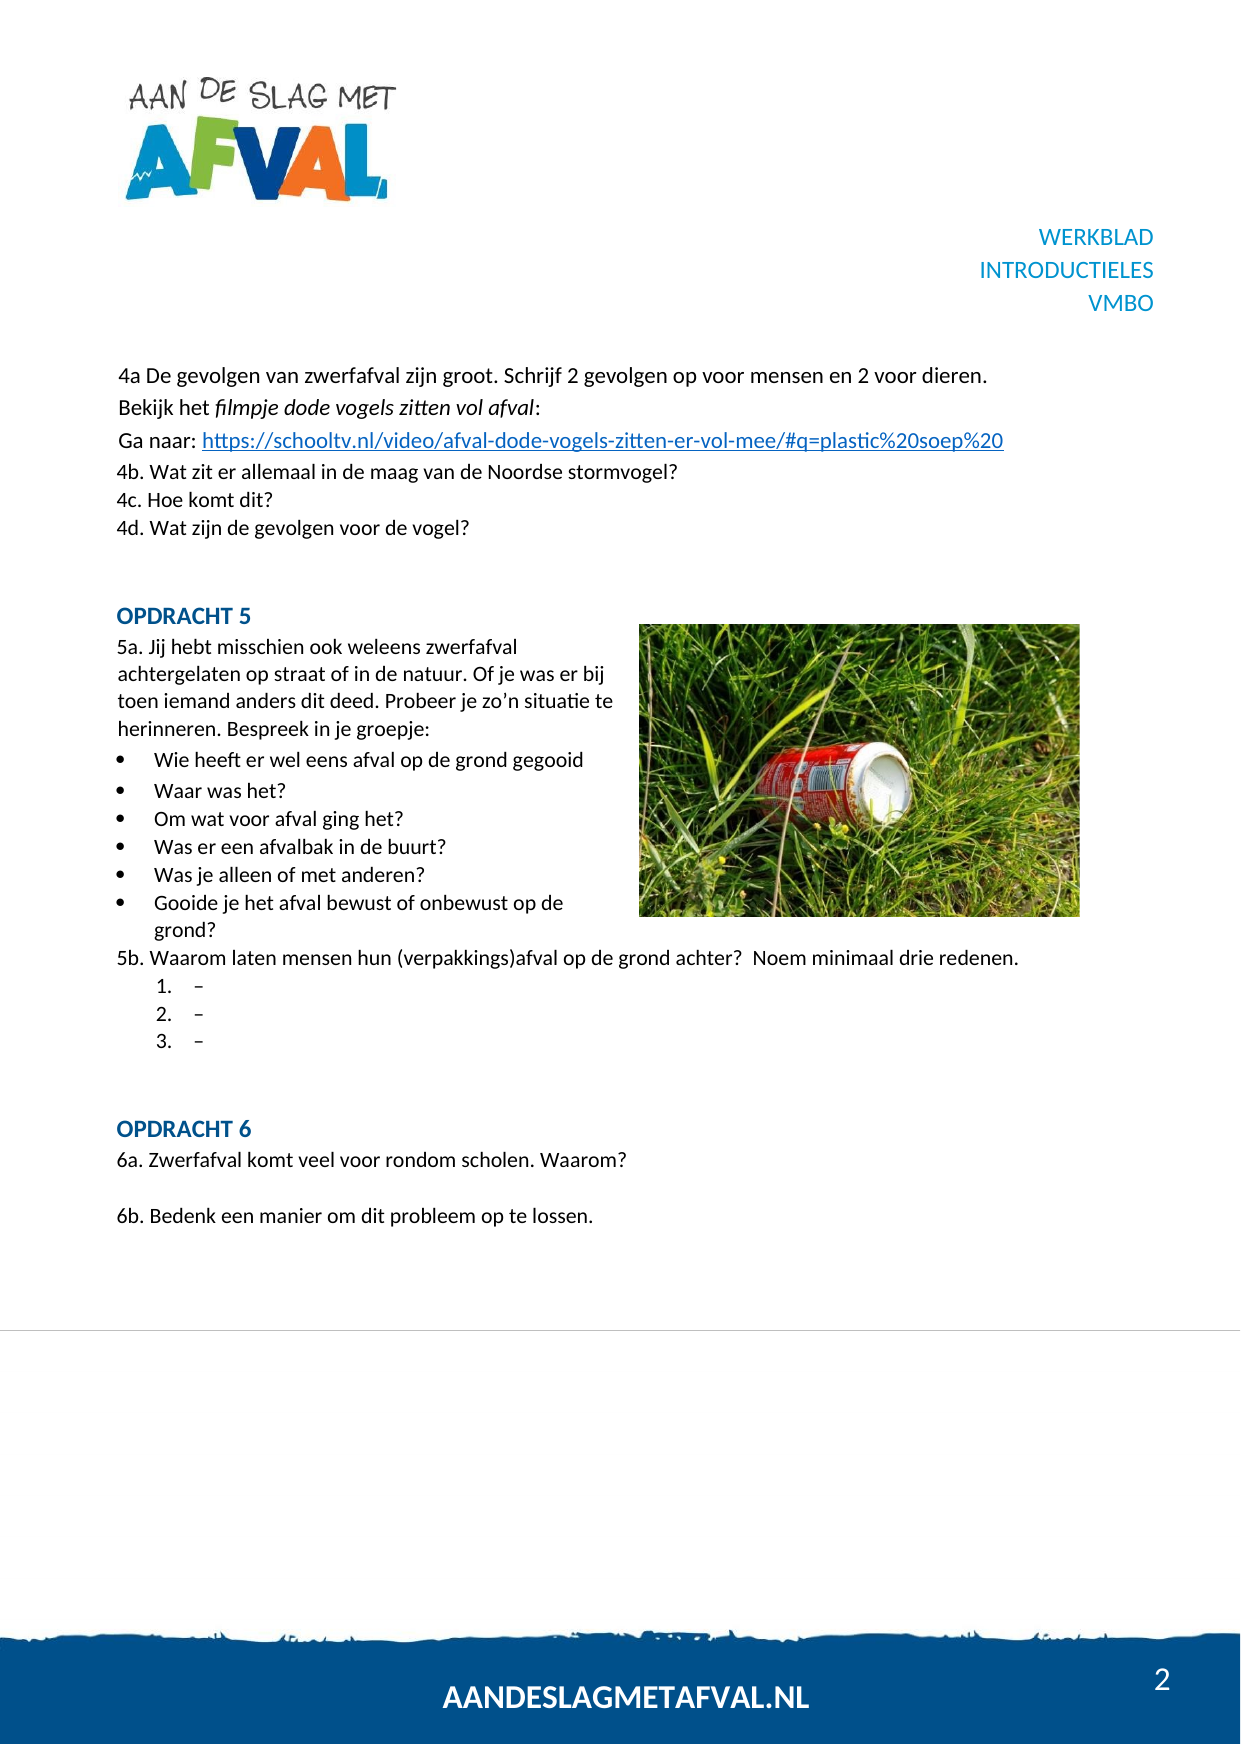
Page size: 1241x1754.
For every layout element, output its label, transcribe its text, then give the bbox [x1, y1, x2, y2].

list Gooide je het afval bewust of onbewust op de grond? [116, 889, 1080, 943]
text INTRODUCTIELES [118, 254, 1154, 284]
text 6b. Bedenk een manier om dit probleem op te lossen. [116, 1202, 1080, 1229]
text 4b. Wat zit er allemaal in de maag van de Noordse stormvogel? [116, 458, 1080, 484]
list – [156, 972, 1080, 999]
text Bekijk het filmpje dode vogels zitten vol afval: [118, 393, 1152, 422]
picture [639, 624, 1080, 917]
picture [0, 1330, 1241, 1744]
text 4a De gevolgen van zwerfafval zijn groot. Schrijf 2 gevolgen op voor mensen en 2 voor dieren. [118, 361, 1152, 389]
subtitle OPDRACHT 5 [116, 600, 1080, 630]
list – [156, 1000, 1080, 1026]
list Wie heeft er wel eens afval op de grond gegooid [116, 746, 639, 773]
list Was er een afvalbak in de buurt? [116, 833, 639, 860]
text 4d. Wat zijn de gevolgen voor de vogel? [116, 514, 1080, 540]
list – [156, 1027, 1080, 1054]
text 4c. Hoe komt dit? [116, 486, 1080, 512]
picture [118, 77, 397, 207]
text Ga naar: https://schooltv.nl/video/afval-dode-vogels-zitten-er-vol-mee/#q=plastic%20soep%20 [118, 426, 1152, 454]
list Waar was het? [116, 777, 639, 804]
list Om wat voor afval ging het? [116, 805, 639, 832]
text WERKBLAD [118, 221, 1154, 252]
text 5b. Waarom laten mensen hun (verpakkings)afval op de grond achter? Noem minimaal drie redenen. [116, 944, 1080, 971]
list Was je alleen of met anderen? [116, 861, 639, 888]
text 6a. Zwerfafval komt veel voor rondom scholen. Waarom? [116, 1146, 1080, 1173]
text VMBO [118, 287, 1154, 317]
subtitle OPDRACHT 6 [116, 1113, 1080, 1144]
text 5a. Jij hebt misschien ook weleens zwerfafval achtergelaten op straat of in de natuur. Of je was er bij toen iemand anders dit deed. Probeer je zo’n situatie te herinneren. Bespreek in je groepje: [116, 633, 639, 742]
